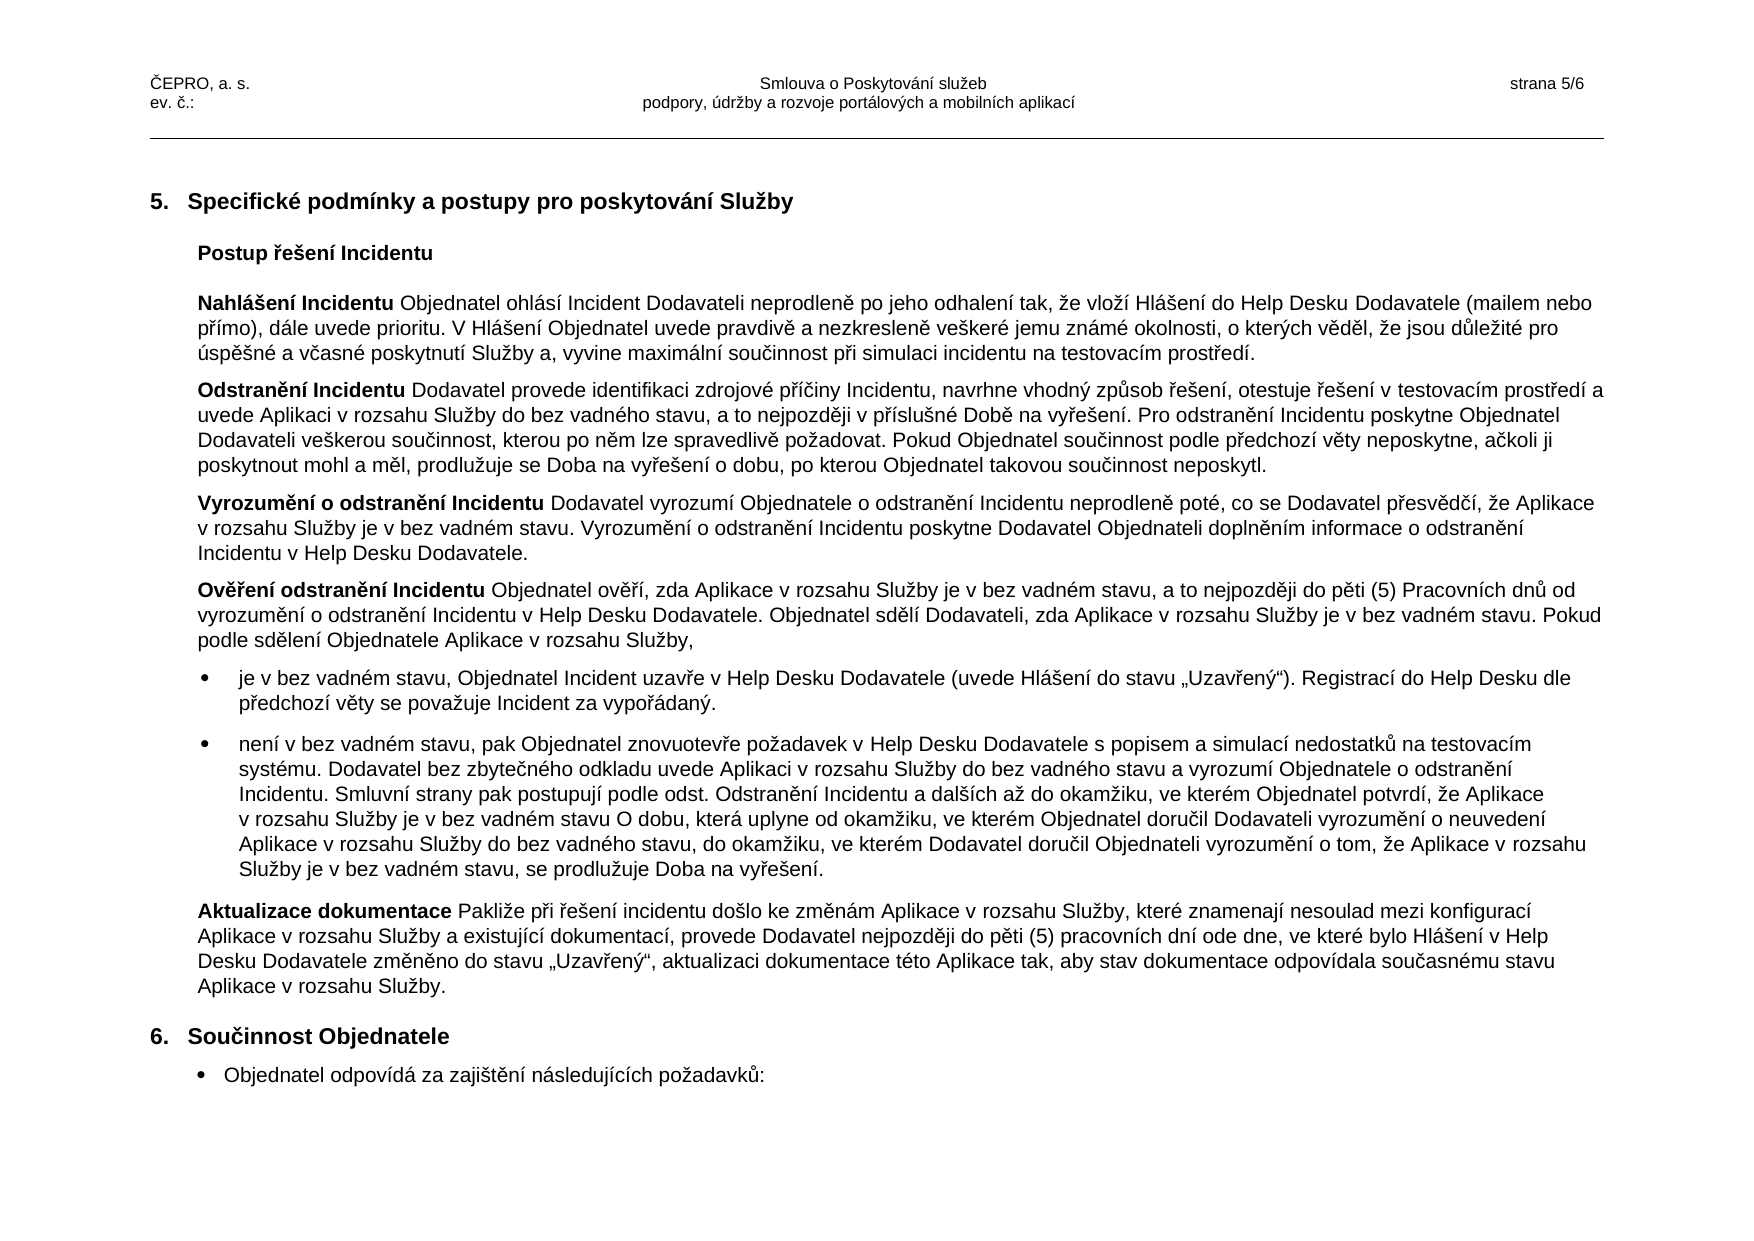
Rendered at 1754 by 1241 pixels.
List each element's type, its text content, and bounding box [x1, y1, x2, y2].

list Součinnost Objednatele [150, 1023, 1604, 1049]
text Nahlášení Incidentu Objednatel ohlásí Incident Dodavateli neprodleně po jeho odhalení tak, že vloží Hlášení do Help Desku Dodavatele (mailem nebo přímo), dále uvede prioritu. V Hlášení Objednatel uvede pravdivě a nezkresleně veškeré jemu známé okolnosti, o kterých věděl, že jsou důležité pro úspěšné a včasné poskytnutí Služby a, vyvine maximální součinnost při simulaci incidentu na testovacím prostředí. [197, 289, 1604, 364]
text Postup řešení Incidentu [197, 239, 1604, 264]
list Specifické podmínky a postupy pro poskytování Služby [150, 188, 1604, 214]
list Objednatel odpovídá za zajištění následujících požadavků: [197, 1062, 1604, 1087]
list je v bez vadném stavu, Objednatel Incident uzavře v Help Desku Dodavatele (uvede Hlášení do stavu „Uzavřený“). Registrací do Help Desku dle předchozí věty se považuje Incident za vypořádaný. [201, 664, 1604, 714]
text Vyrozumění o odstranění Incidentu Dodavatel vyrozumí Objednatele o odstranění Incidentu neprodleně poté, co se Dodavatel přesvědčí, že Aplikace v rozsahu Služby je v bez vadném stavu. Vyrozumění o odstranění Incidentu poskytne Dodavatel Objednateli doplněním informace o odstranění Incidentu v Help Desku Dodavatele. [197, 489, 1604, 564]
text Aktualizace dokumentace Pakliže při řešení incidentu došlo ke změnám Aplikace v rozsahu Služby, které znamenají nesoulad mezi konfigurací Aplikace v rozsahu Služby a existující dokumentací, provede Dodavatel nejpozději do pěti (5) pracovních dní ode dne, ve které bylo Hlášení v Help Desku Dodavatele změněno do stavu „Uzavřený“, aktualizaci dokumentace této Aplikace tak, aby stav dokumentace odpovídala současnému stavu Aplikace v rozsahu Služby. [197, 898, 1604, 998]
list není v bez vadném stavu, pak Objednatel znovuotevře požadavek v Help Desku Dodavatele s popisem a simulací nedostatků na testovacím systému. Dodavatel bez zbytečného odkladu uvede Aplikaci v rozsahu Služby do bez vadného stavu a vyrozumí Objednatele o odstranění Incidentu. Smluvní strany pak postupují podle odst. Odstranění Incidentu a dalších až do okamžiku, ve kterém Objednatel potvrdí, že Aplikace v rozsahu Služby je v bez vadném stavu O dobu, která uplyne od okamžiku, ve kterém Objednatel doručil Dodavateli vyrozumění o neuvedení Aplikace v rozsahu Služby do bez vadného stavu, do okamžiku, ve kterém Dodavatel doručil Objednateli vyrozumění o tom, že Aplikace v rozsahu Služby je v bez vadném stavu, se prodlužuje Doba na vyřešení. [201, 731, 1604, 881]
text Odstranění Incidentu Dodavatel provede identifikaci zdrojové příčiny Incidentu, navrhne vhodný způsob řešení, otestuje řešení v testovacím prostředí a uvede Aplikaci v rozsahu Služby do bez vadného stavu, a to nejpozději v příslušné Době na vyřešení. Pro odstranění Incidentu poskytne Objednatel Dodavateli veškerou součinnost, kterou po něm lze spravedlivě požadovat. Pokud Objednatel součinnost podle předchozí věty neposkytne, ačkoli ji poskytnout mohl a měl, prodlužuje se Doba na vyřešení o dobu, po kterou Objednatel takovou součinnost neposkytl. [197, 377, 1604, 477]
text Ověření odstranění Incidentu Objednatel ověří, zda Aplikace v rozsahu Služby je v bez vadném stavu, a to nejpozději do pěti (5) Pracovních dnů od vyrozumění o odstranění Incidentu v Help Desku Dodavatele. Objednatel sdělí Dodavateli, zda Aplikace v rozsahu Služby je v bez vadném stavu. Pokud podle sdělení Objednatele Aplikace v rozsahu Služby, [197, 577, 1604, 652]
